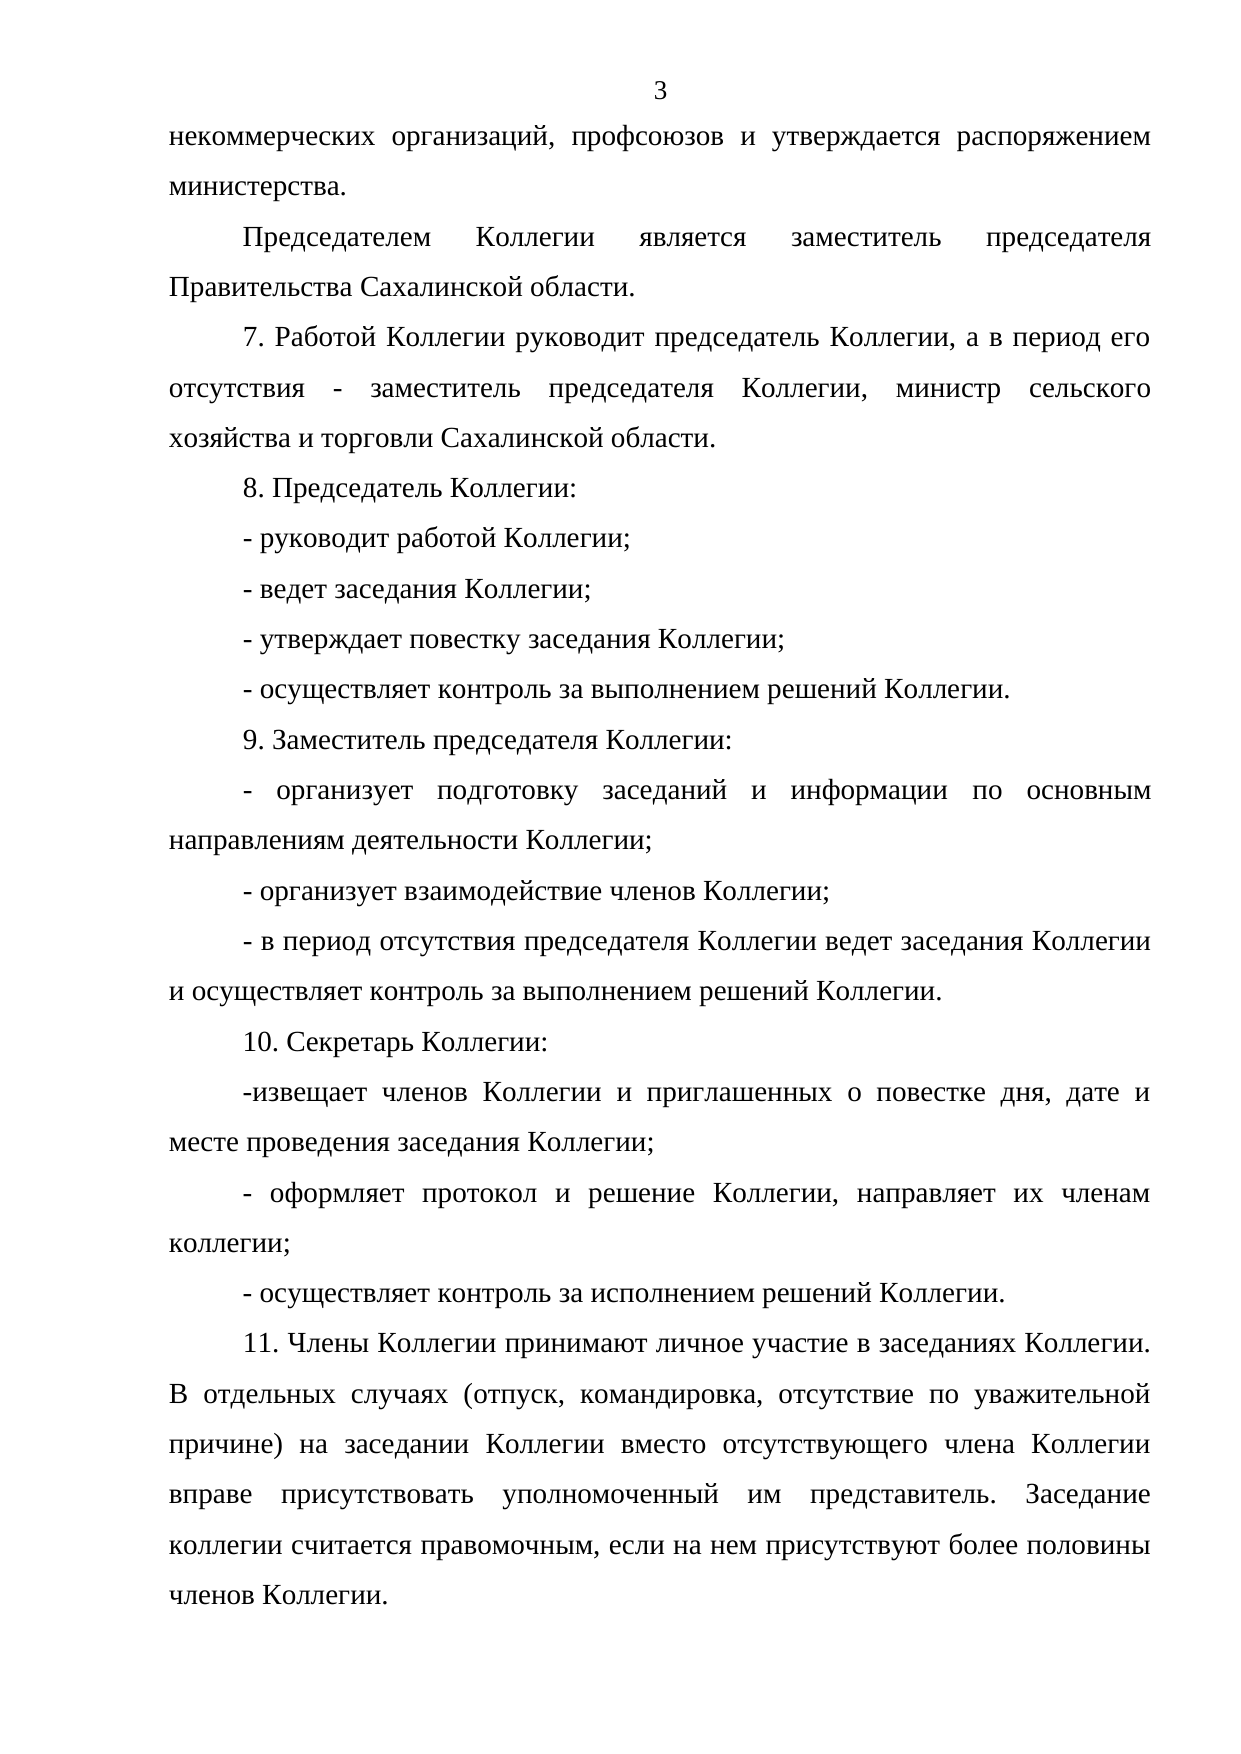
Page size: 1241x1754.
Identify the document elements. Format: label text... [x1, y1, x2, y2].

text - в период отсутствия председателя Коллегии ведет заседания Коллегии и осуществляет контроль за выполнением решений Коллегии. [169, 923, 1152, 1007]
text - руководит работой Коллегии; [169, 521, 1152, 554]
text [169, 118, 1152, 202]
text - утверждает повестку заседания Коллегии; [169, 621, 1152, 655]
text - осуществляет контроль за исполнением решений Коллегии. [169, 1275, 1152, 1309]
text - осуществляет контроль за выполнением решений Коллегии. [169, 672, 1152, 705]
text 11. Члены Коллегии принимают личное участие в заседаниях Коллегии. В отдельных случаях (отпуск, командировка, отсутствие по уважительной причине) на заседании Коллегии вместо отсутствующего члена Коллегии вправе присутствовать уполномоченный им представитель. Заседание коллегии считается правомочным, если на нем присутствуют более половины членов Коллегии. [169, 1326, 1152, 1611]
text 7. Работой Коллегии руководит председатель Коллегии, а в период его отсутствия - заместитель председателя Коллегии, министр сельского хозяйства и торговли Сахалинской области. [169, 319, 1152, 453]
text - оформляет протокол и решение Коллегии, направляет их членам коллегии; [169, 1175, 1152, 1258]
text 10. Секретарь Коллегии: [169, 1024, 1152, 1057]
text - организует взаимодействие членов Коллегии; [169, 873, 1152, 906]
text 9. Заместитель председателя Коллегии: [169, 722, 1152, 755]
text - ведет заседания Коллегии; [169, 571, 1152, 604]
text Председателем Коллегии является заместитель председателя Правительства Сахалинской области. [169, 219, 1152, 303]
text -извещает членов Коллегии и приглашенных о повестке дня, дате и месте проведения заседания Коллегии; [169, 1074, 1152, 1158]
text 8. Председатель Коллегии: [169, 470, 1152, 504]
text - организует подготовку заседаний и информации по основным направлениям деятельности Коллегии; [169, 772, 1152, 856]
